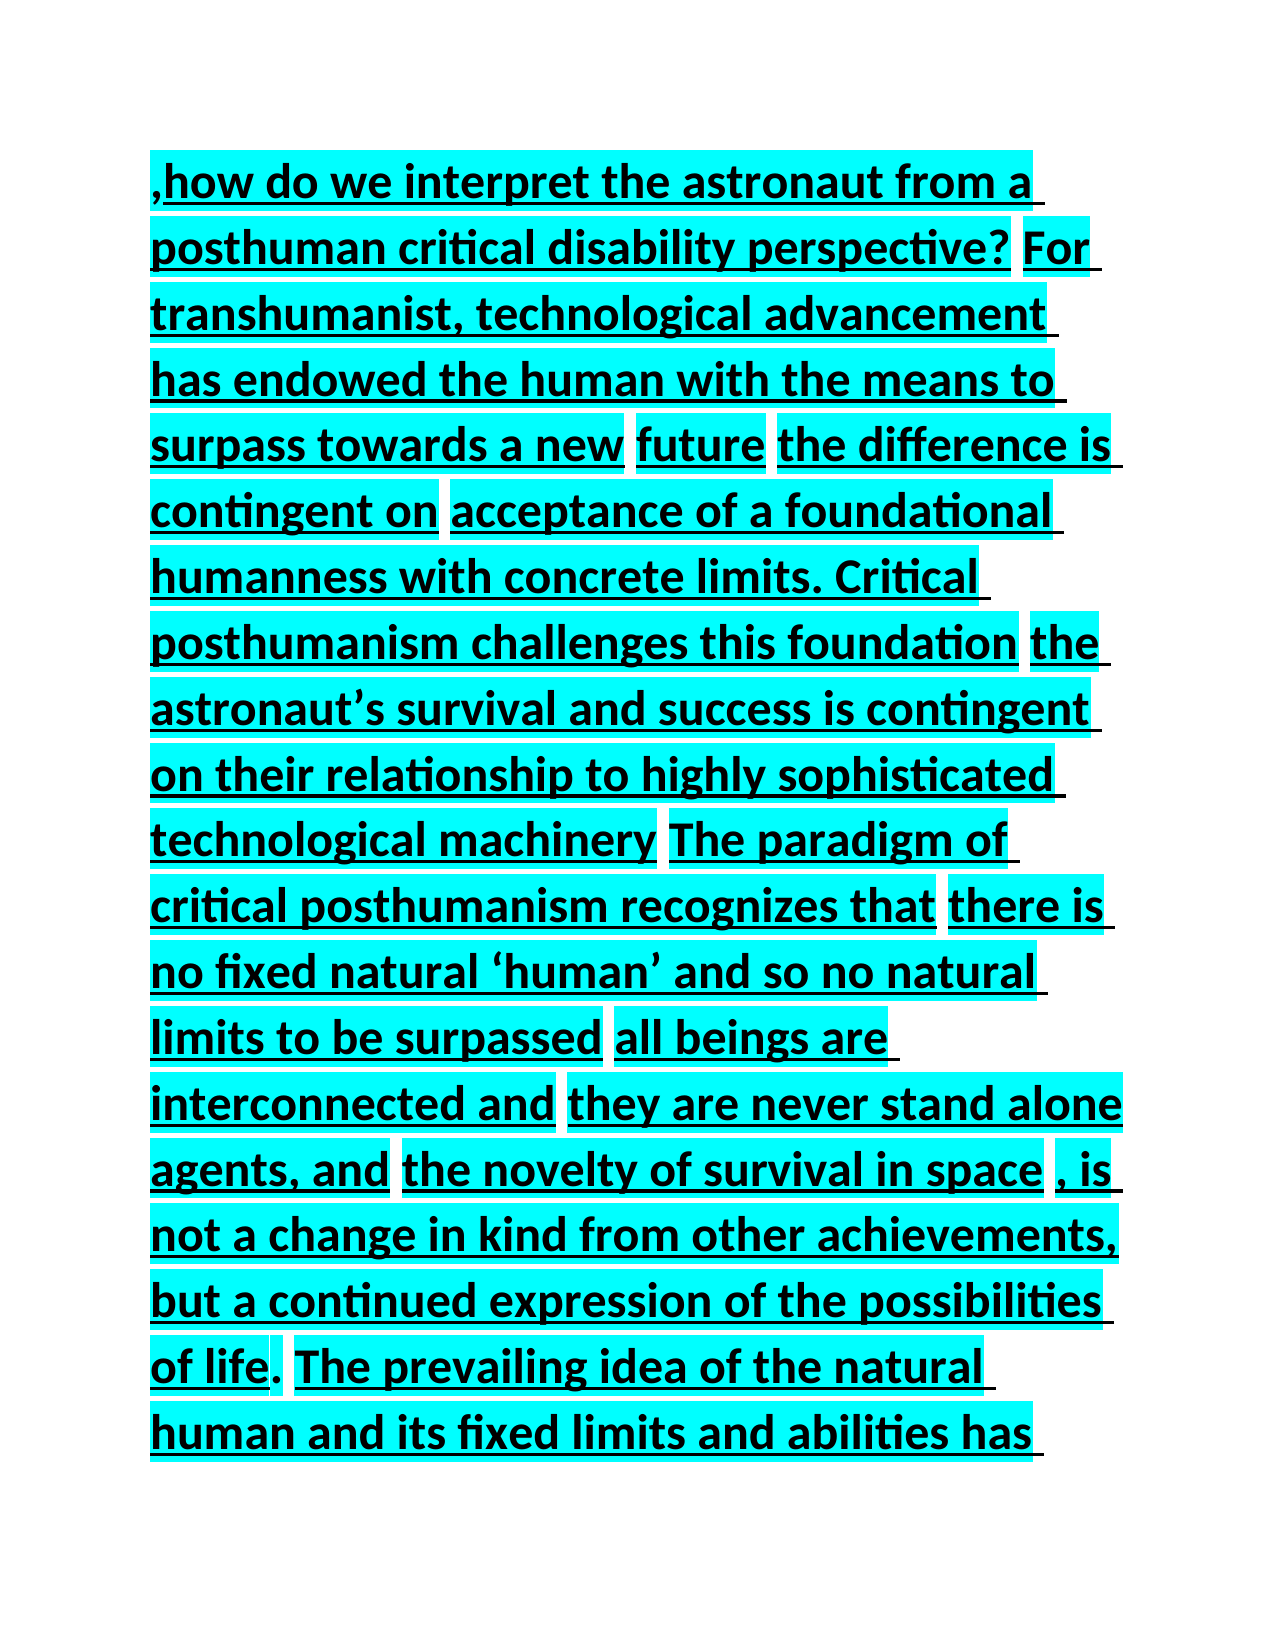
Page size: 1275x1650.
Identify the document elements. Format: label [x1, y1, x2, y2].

subtitle [150, 150, 1125, 1462]
